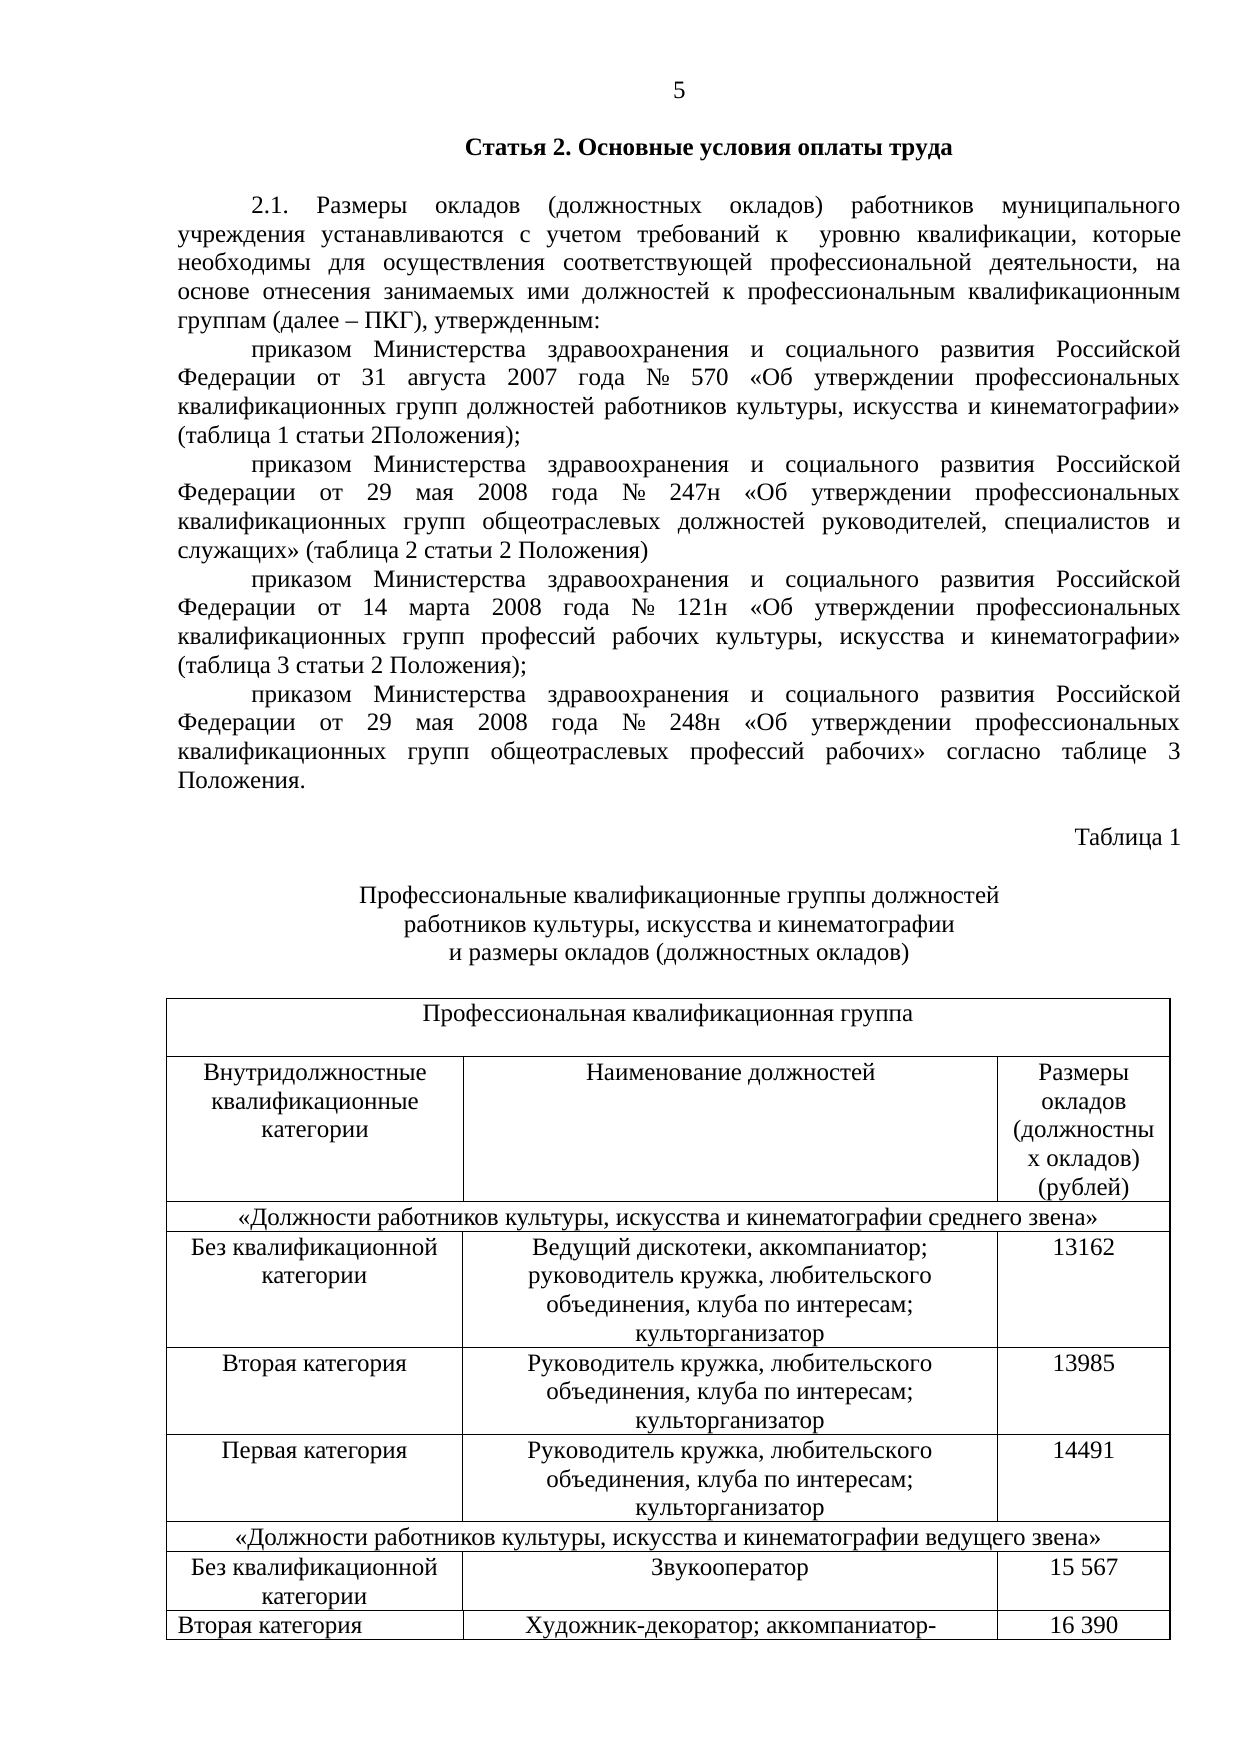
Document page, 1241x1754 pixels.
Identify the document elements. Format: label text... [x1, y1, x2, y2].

table_cell 13162 [998, 1232, 1169, 1347]
text приказом Министерства здравоохранения и социального развития Российской Федерации от 29 мая 2008 года № 248н «Об утверждении профессиональных квалификационных групп общеотраслевых профессий рабочих» согласно таблице 3 Положения. [177, 679, 1181, 794]
text работников культуры, искусства и кинематографии [177, 909, 1181, 937]
text Таблица 1 [842, 822, 1181, 851]
text приказом Министерства здравоохранения и социального развития Российской Федерации от 14 марта 2008 года № 121н «Об утверждении профессиональных квалификационных групп профессий рабочих культуры, искусства и кинематографии» (таблица 3 статьи 2 Положения); [177, 564, 1181, 679]
table_cell 16 390 [998, 1611, 1169, 1639]
table_cell Ведущий дискотеки, аккомпаниатор; руководитель кружка, любительского объединения, клуба по интересам; культорганизатор [463, 1232, 997, 1347]
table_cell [464, 1611, 997, 1639]
table_cell Наименование должностей [464, 1057, 997, 1201]
table_cell Звукооператор [463, 1552, 997, 1609]
text и размеры окладов (должностных окладов) [177, 937, 1181, 966]
text Статья 2. Основные условия оплаты труда [177, 132, 1181, 161]
table_cell «Должности работников культуры, искусства и кинематографии среднего звена» [167, 1202, 1169, 1231]
text Профессиональные квалификационные группы должностей [177, 880, 1181, 909]
text 2.1. Размеры окладов (должностных окладов) работников муниципального учреждения устанавливаются с учетом требований к уровню квалификации, которые необходимы для осуществления соответствующей профессиональной деятельности, на основе отнесения занимаемых ими должностей к профессиональным квалификационным группам (далее – ПКГ), утвержденным: [177, 190, 1181, 334]
text приказом Министерства здравоохранения и социального развития Российской Федерации от 29 мая 2008 года № 247н «Об утверждении профессиональных квалификационных групп общеотраслевых должностей руководителей, специалистов и служащих» (таблица 2 статьи 2 Положения) [177, 449, 1181, 564]
table_cell Размеры окладов (должностных окладов) (рублей) [998, 1057, 1169, 1201]
table_cell Руководитель кружка, любительского объединения, клуба по интересам; культорганизатор [463, 1435, 997, 1521]
table_cell Без квалификационной категории [167, 1232, 462, 1347]
table_cell 15 567 [998, 1552, 1169, 1609]
table_cell Первая категория [167, 1435, 462, 1521]
table_cell Внутридолжностные квалификационные категории [167, 1057, 463, 1201]
table_cell 13985 [998, 1348, 1169, 1434]
table_cell Без квалификационной категории [167, 1552, 462, 1609]
table_cell Руководитель кружка, любительского объединения, клуба по интересам; культорганизатор [463, 1348, 997, 1434]
table_cell Вторая категория [167, 1348, 462, 1434]
text приказом Министерства здравоохранения и социального развития Российской Федерации от 31 августа 2007 года № 570 «Об утверждении профессиональных квалификационных групп должностей работников культуры, искусства и кинематографии» (таблица 1 статьи 2Положения); [177, 334, 1181, 449]
table_cell Вторая категория [167, 1611, 463, 1639]
table_cell «Должности работников культуры, искусства и кинематографии ведущего звена» [167, 1522, 1169, 1551]
table_header Профессиональная квалификационная группа [167, 999, 1169, 1056]
table_cell 14491 [998, 1435, 1169, 1521]
